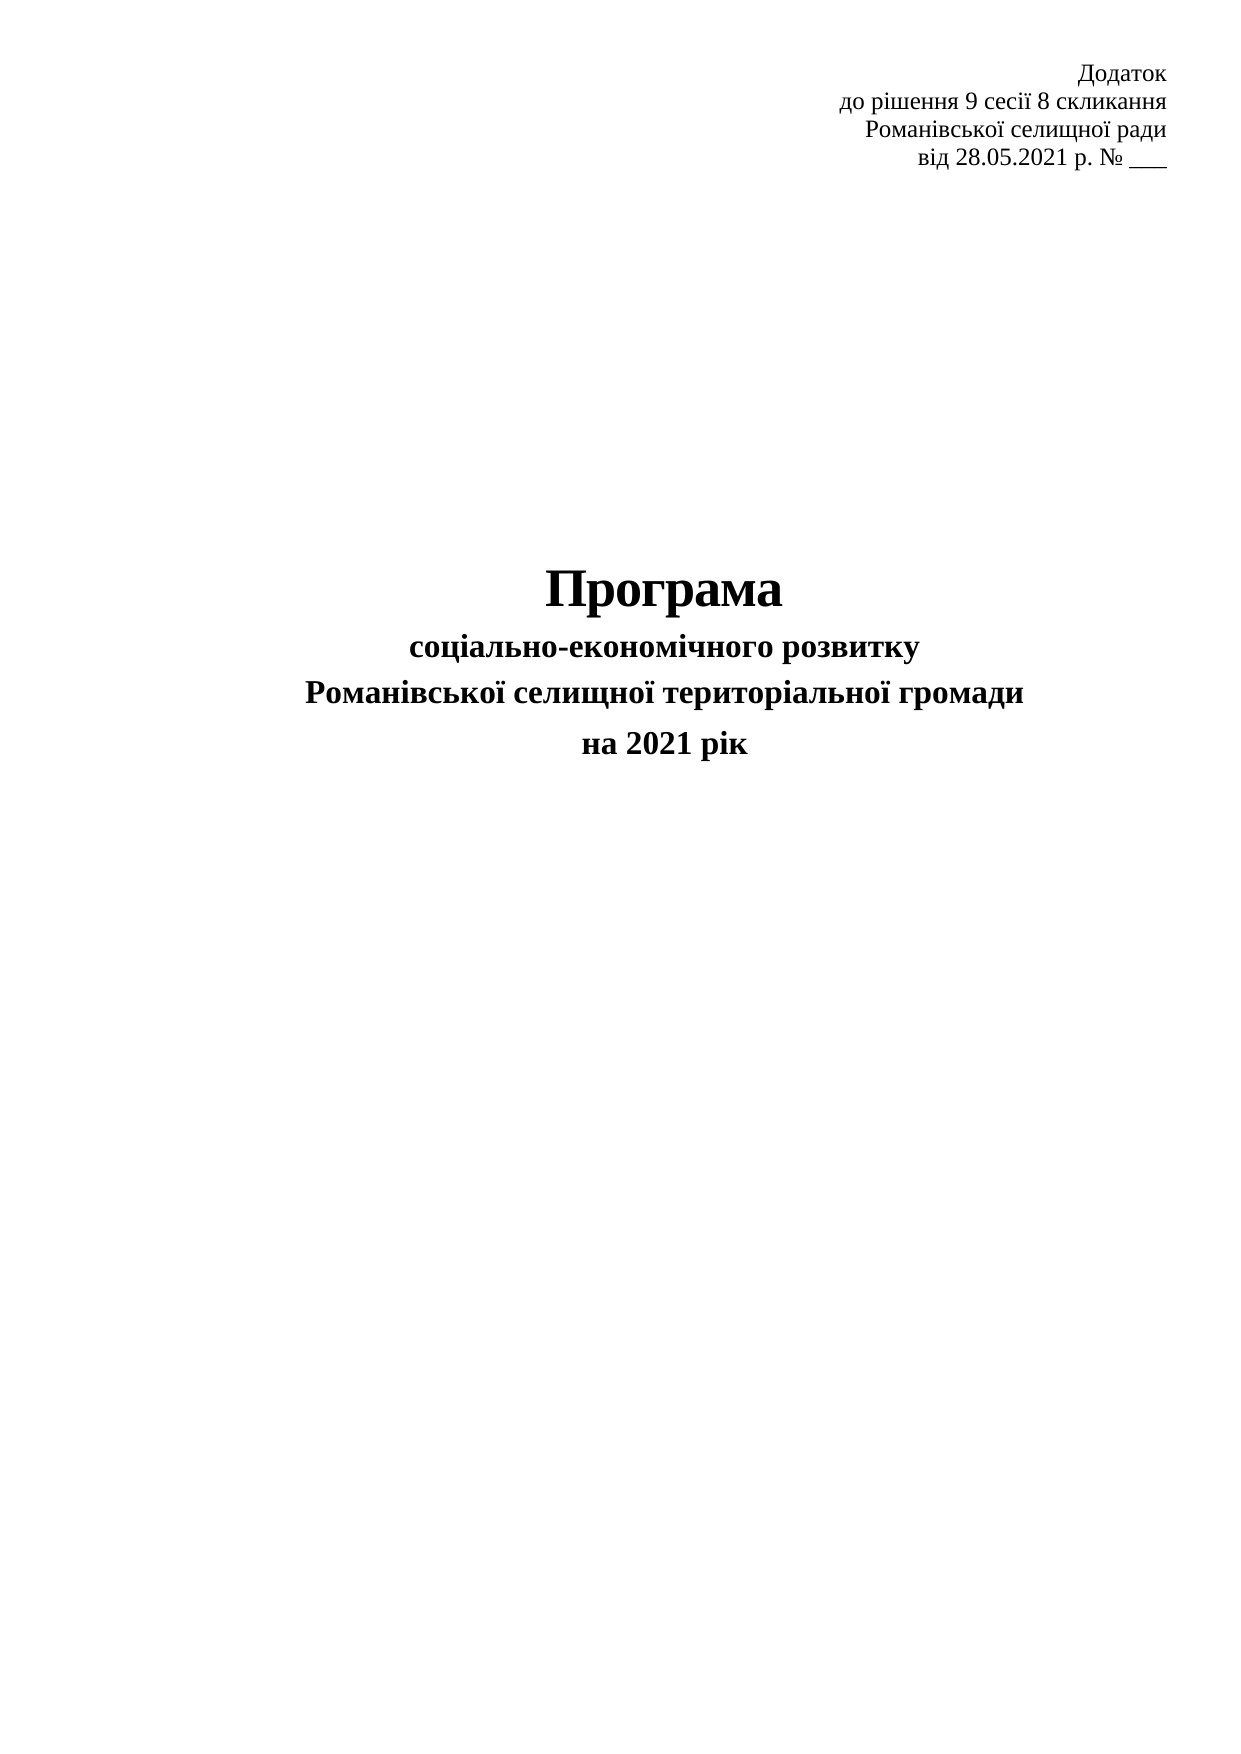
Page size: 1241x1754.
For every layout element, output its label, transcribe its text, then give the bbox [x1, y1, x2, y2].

text від 28.05.2021 р. № ___ [162, 143, 1167, 171]
text Романівської селищної ради [162, 115, 1167, 143]
text Романівської селищної територіальної громади [162, 676, 1167, 711]
text Програма [162, 563, 1167, 617]
text на 2021 рік [162, 723, 1167, 762]
text соціально-економічного розвитку [162, 629, 1167, 664]
text Додаток [162, 59, 1167, 87]
text до рішення 9 сесії 8 скликання [162, 87, 1167, 115]
